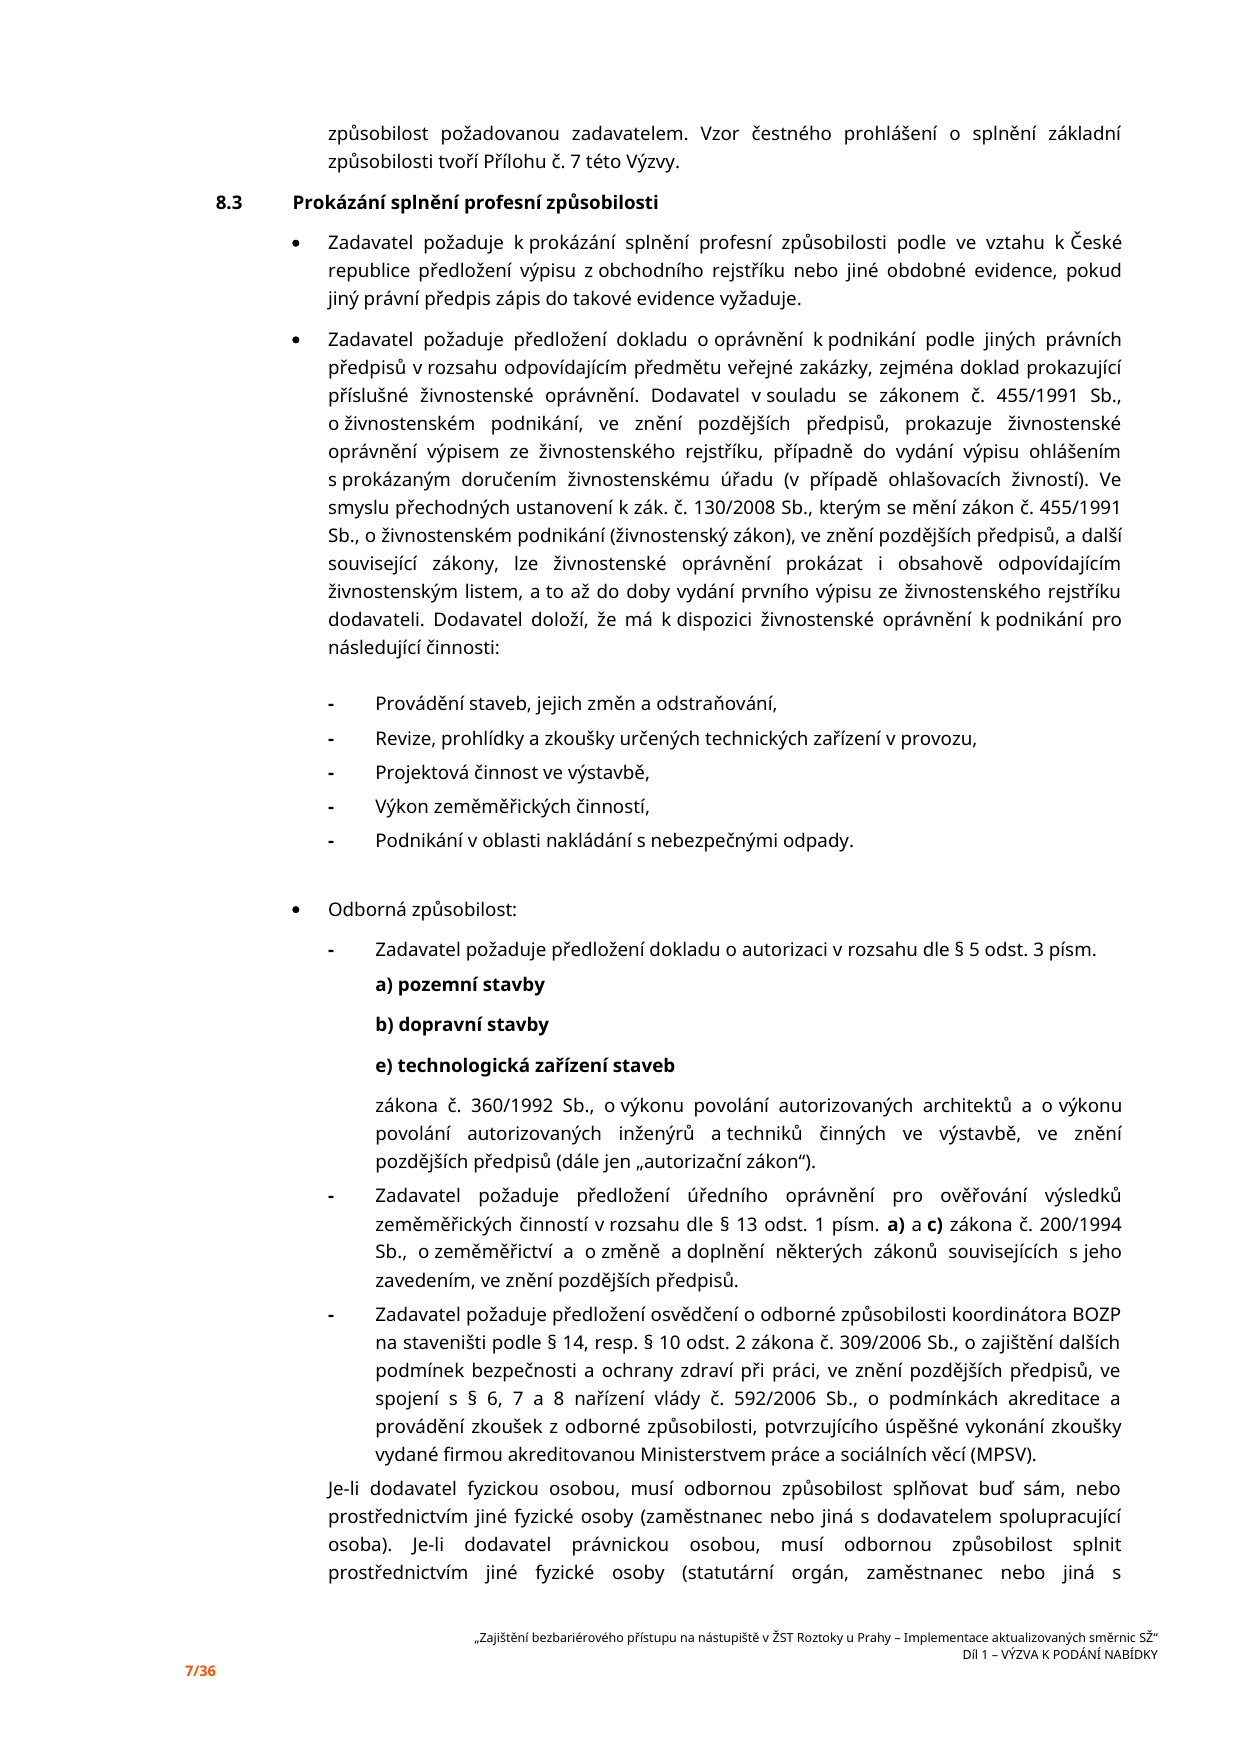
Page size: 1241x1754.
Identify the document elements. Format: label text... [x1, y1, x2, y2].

list zákona č. 360/1992 Sb., o výkonu povolání autorizovaných architektů a o výkonu povolání autorizovaných inženýrů a techniků činných ve výstavbě, ve znění pozdějších předpisů (dále jen „autorizační zákon“). [375, 1092, 1122, 1174]
list a) pozemní stavby [339, 971, 1122, 996]
text Revize, prohlídky a zkoušky určených technických zařízení v provozu, [328, 725, 1122, 750]
text Provádění staveb, jejich změn a odstraňování, [328, 691, 1122, 716]
text Zadavatel požaduje předložení dokladu o autorizaci v rozsahu dle § 5 odst. 3 písm. [328, 937, 1122, 962]
text Zadavatel požaduje předložení osvědčení o odborné způsobilosti koordinátora BOZP na staveništi podle § 14, resp. § 10 odst. 2 zákona č. 309/2006 Sb., o zajištění dalších podmínek bezpečnosti a ochrany zdraví při práci, ve znění pozdějších předpisů, ve spojení s § 6, 7 a 8 nařízení vlády č. 592/2006 Sb., o podmínkách akreditace a provádění zkoušek z odborné způsobilosti, potvrzujícího úspěšné vykonání zkoušky vydané firmou akreditovanou Ministerstvem práce a sociálních věcí (MPSV). [328, 1301, 1122, 1467]
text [328, 1476, 1122, 1585]
text Zadavatel požaduje předložení dokladu o oprávnění k podnikání podle jiných právních předpisů v rozsahu odpovídajícím předmětu veřejné zakázky, zejména doklad prokazující příslušné živnostenské oprávnění. Dodavatel v souladu se zákonem č. 455/1991 Sb., o živnostenském podnikání, ve znění pozdějších předpisů, prokazuje živnostenské oprávnění výpisem ze živnostenského rejstříku, případně do vydání výpisu ohlášením s prokázaným doručením živnostenskému úřadu (v případě ohlašovacích živností). Ve smyslu přechodných ustanovení k zák. č. 130/2008 Sb., kterým se mění zákon č. 455/1991 Sb., o živnostenském podnikání (živnostenský zákon), ve znění pozdějších předpisů, a další související zákony, lze živnostenské oprávnění prokázat i obsahově odpovídajícím živnostenským listem, a to až do doby vydání prvního výpisu ze živnostenského rejstříku dodavateli. Dodavatel doloží, že má k dispozici živnostenské oprávnění k podnikání pro následující činnosti: [292, 326, 1122, 660]
list b) dopravní stavby [339, 1011, 1122, 1037]
text Zadavatel požaduje předložení úředního oprávnění pro ověřování výsledků zeměměřických činností v rozsahu dle § 13 odst. 1 písm. a) a c) zákona č. 200/1994 Sb., o zeměměřictví a o změně a doplnění některých zákonů souvisejících s jeho zavedením, ve znění pozdějších předpisů. [328, 1183, 1122, 1292]
text Projektová činnost ve výstavbě, [328, 759, 1122, 784]
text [328, 121, 1122, 174]
text Odborná způsobilost: [292, 896, 1122, 922]
text Zadavatel požaduje k prokázání splnění profesní způsobilosti podle ve vztahu k České republice předložení výpisu z obchodního rejstříku nebo jiné obdobné evidence, pokud jiný právní předpis zápis do takové evidence vyžaduje. [292, 230, 1122, 311]
text Výkon zeměměřických činností, [328, 793, 1122, 819]
list e) technologická zařízení staveb [339, 1052, 1122, 1077]
text Prokázání splnění profesní způsobilosti [216, 189, 1122, 215]
text Podnikání v oblasti nakládání s nebezpečnými odpady. [328, 828, 1122, 853]
